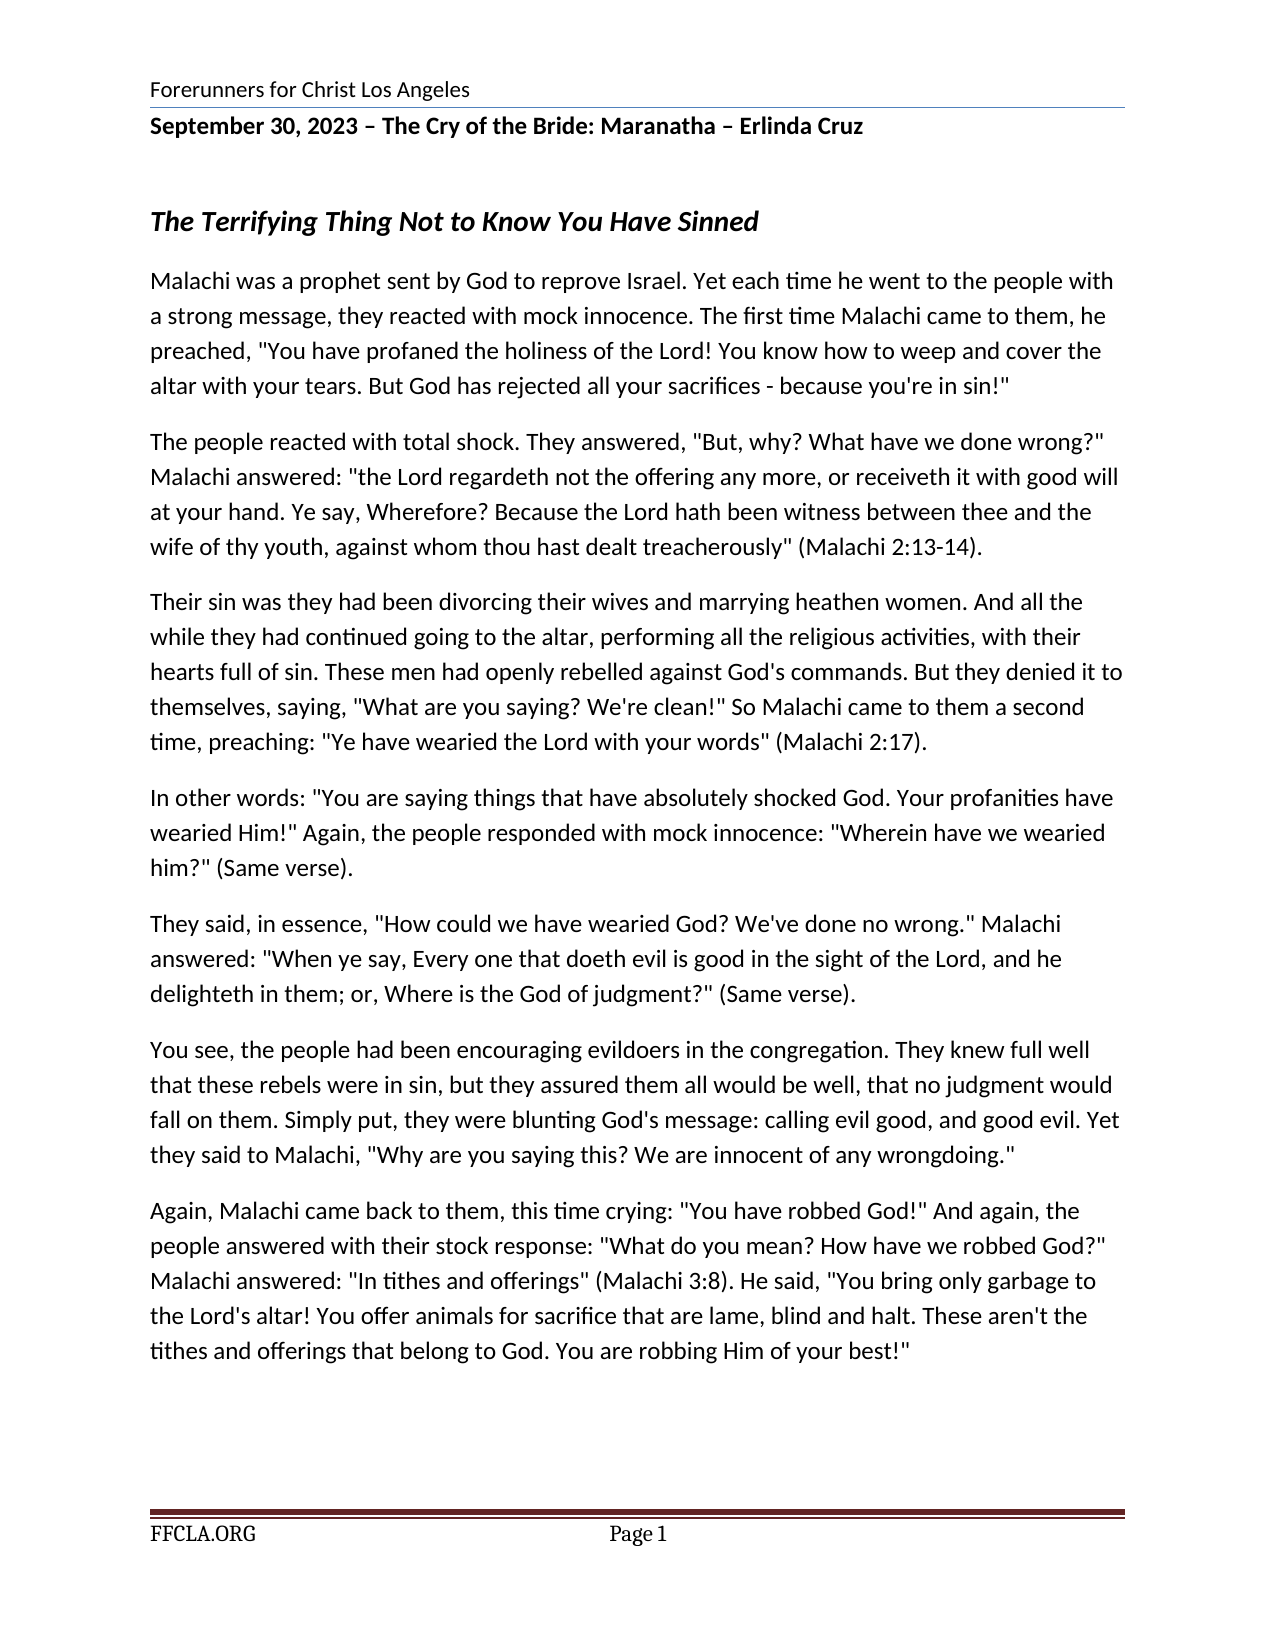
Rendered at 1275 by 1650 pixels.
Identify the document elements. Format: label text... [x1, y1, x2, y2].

text Again, Malachi came back to them, this time crying: "You have robbed God!" And again, the people answered with their stock response: "What do you mean? How have we robbed God?" Malachi answered: "In tithes and offerings" (Malachi 3:8). He said, "You bring only garbage to the Lord's altar! You offer animals for sacrifice that are lame, blind and halt. These aren't the tithes and offerings that belong to God. You are robbing Him of your best!" [150, 1195, 1125, 1365]
text Their sin was they had been divorcing their wives and marrying heathen women. And all the while they had continued going to the altar, performing all the religious activities, with their hearts full of sin. These men had openly rebelled against God's commands. But they denied it to themselves, saying, "What are you saying? We're clean!" So Malachi came to them a second time, preaching: "Ye have wearied the Lord with your words" (Malachi 2:17). [150, 586, 1125, 757]
text The people reacted with total shock. They answered, "But, why? What have we done wrong?" Malachi answered: "the Lord regardeth not the offering any more, or receiveth it with good will at your hand. Ye say, Wherefore? Because the Lord hath been witness between thee and the wife of thy youth, against whom thou hast dealt treacherously" (Malachi 2:13-14). [150, 426, 1125, 561]
text The Terrifying Thing Not to Know You Have Sinned [150, 203, 1125, 239]
text Malachi was a prophet sent by God to reprove Israel. Yet each time he went to the people with a strong message, they reacted with mock innocence. The first time Malachi came to them, he preached, "You have profaned the holiness of the Lord! You know how to weep and cover the altar with your tears. But God has rejected all your sacrifices - because you're in sin!" [150, 265, 1125, 400]
text They said, in essence, "How could we have wearied God? We've done no wrong." Malachi answered: "When ye say, Every one that doeth evil is good in the sight of the Lord, and he delighteth in them; or, Where is the God of judgment?" (Same verse). [150, 908, 1125, 1009]
text You see, the people had been encouraging evildoers in the congregation. They knew full well that these rebels were in sin, but they assured them all would be well, that no judgment would fall on them. Simply put, they were blunting God's message: calling evil good, and good evil. Yet they said to Malachi, "Why are you saying this? We are innocent of any wrongdoing." [150, 1034, 1125, 1169]
text In other words: "You are saying things that have absolutely shocked God. Your profanities have wearied Him!" Again, the people responded with mock innocence: "Wherein have we wearied him?" (Same verse). [150, 782, 1125, 883]
